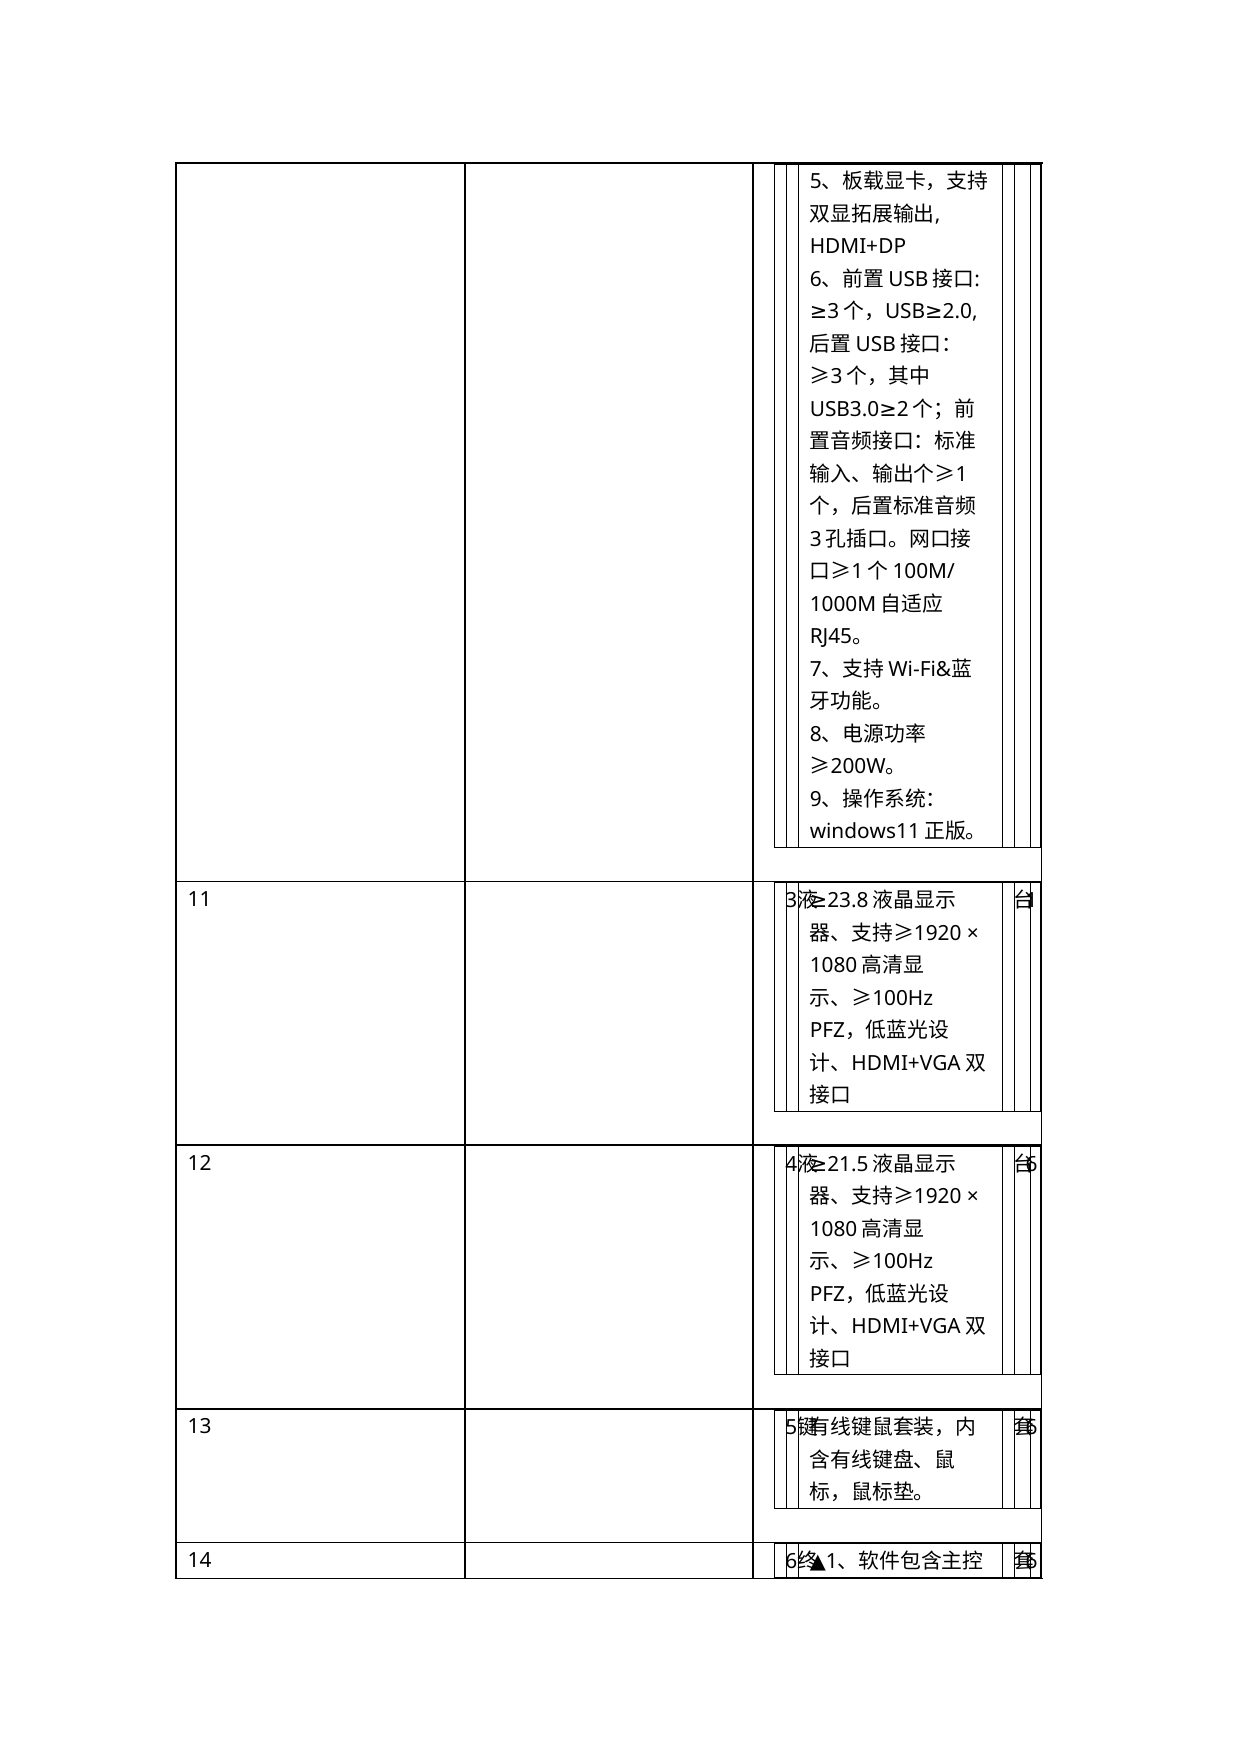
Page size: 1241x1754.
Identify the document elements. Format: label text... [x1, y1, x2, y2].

table_cell [1015, 1544, 1030, 1553]
table_cell [1015, 1565, 1030, 1577]
table_cell [466, 164, 752, 881]
table_cell [466, 1146, 752, 1408]
table_cell 12 [177, 1146, 464, 1408]
table_cell [466, 1410, 752, 1542]
table_cell 11 [177, 882, 464, 1144]
table_cell [466, 882, 752, 1144]
table_cell [466, 1543, 752, 1578]
table_cell [1003, 1544, 1014, 1577]
table_cell [754, 164, 1041, 881]
table_cell 10 [177, 164, 464, 881]
table_cell 13 [177, 1410, 464, 1542]
table_cell [754, 1543, 774, 1578]
table_cell [775, 1544, 786, 1577]
table_cell [799, 1544, 1002, 1577]
table_cell [754, 882, 1041, 1144]
table_cell [754, 1146, 1041, 1408]
table_cell 14 [177, 1543, 464, 1578]
table_cell [1031, 1544, 1040, 1577]
table_cell [754, 1410, 1041, 1542]
table_cell [787, 1544, 798, 1577]
